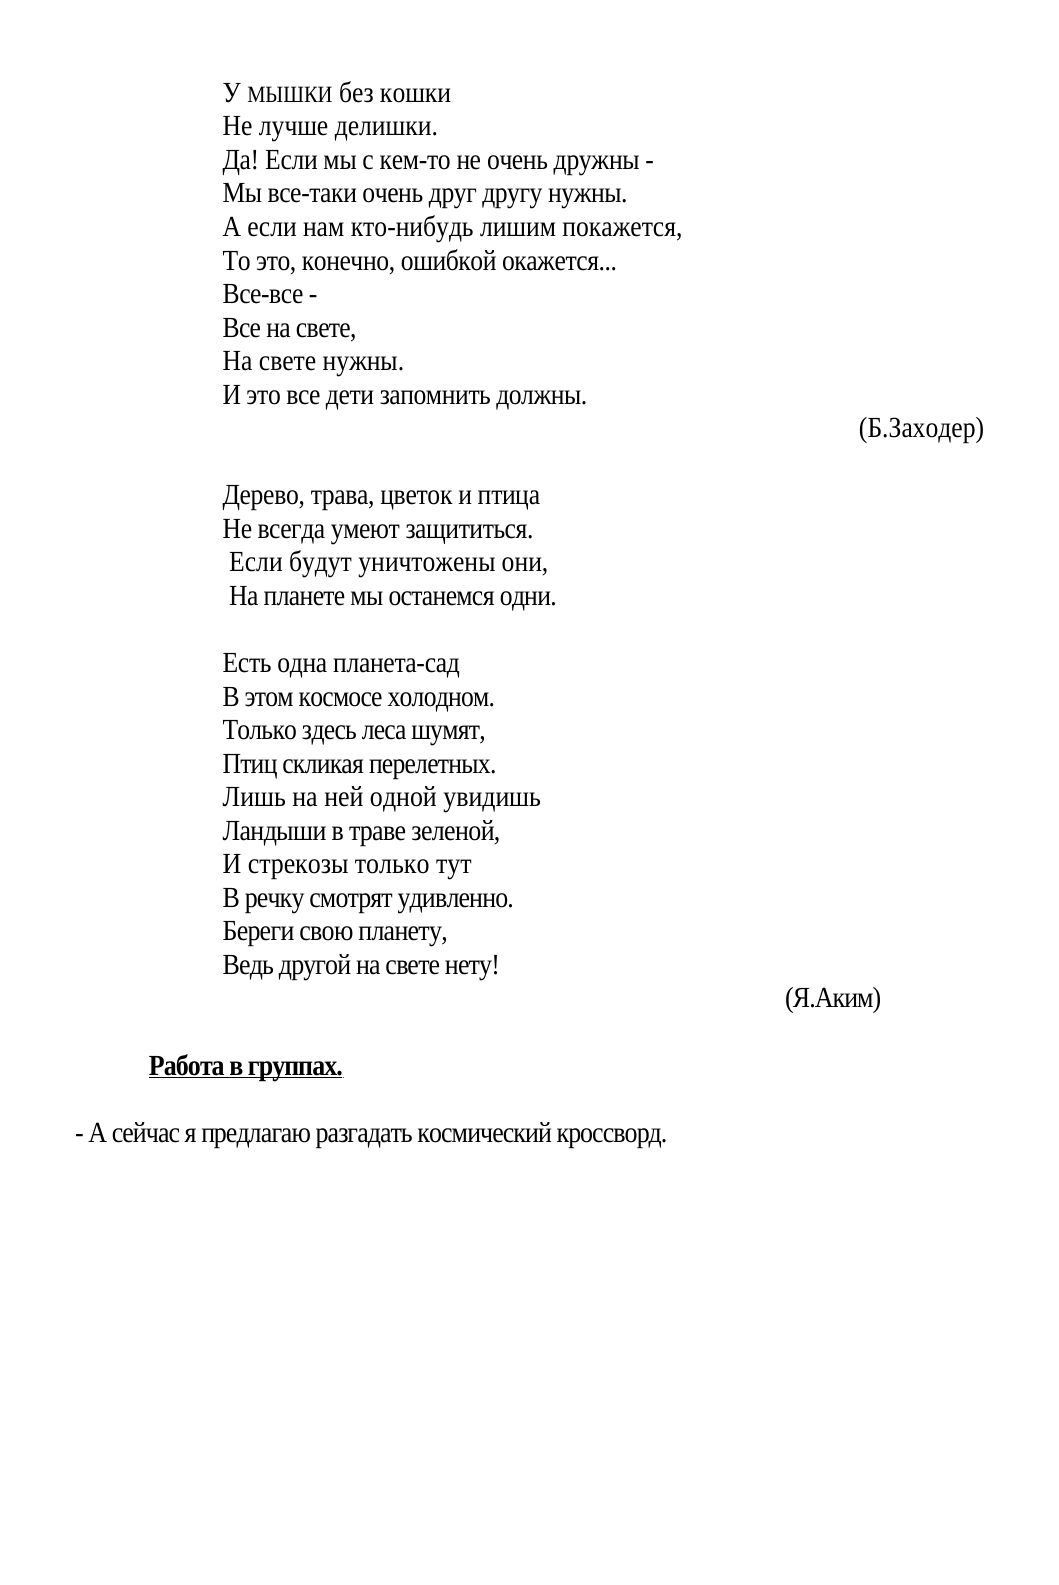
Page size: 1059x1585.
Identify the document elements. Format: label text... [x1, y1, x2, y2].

text А если нам кто-нибудь лишим покажется, [222, 209, 984, 243]
text Да! Если мы с кем-то не очень дружны - [222, 142, 984, 176]
text - А сейчас я предлагаю разгадать космический кроссворд. [75, 1115, 984, 1148]
text Береги свою планету, [222, 913, 984, 947]
text В этом космосе холодном. [222, 679, 984, 712]
text Работа в группах. [149, 1048, 984, 1081]
text (Б.Заходер) [75, 410, 984, 444]
text На свете нужны. [222, 343, 984, 377]
text Все-все - [222, 276, 984, 310]
text На планете мы останемся одни. [222, 578, 984, 612]
text (Я.Аким) [75, 981, 984, 1014]
text Если будут уничтожены они, [222, 544, 984, 578]
text Ведь другой на свете нету! [222, 947, 984, 981]
text Дерево, трава, цветок и птица [222, 477, 984, 511]
text Не лучше делишки. [222, 108, 984, 142]
text Не всегда умеют защититься. [222, 511, 984, 544]
text И это все дети запомнить должны. [222, 377, 984, 410]
text Лишь на ней одной увидишь [222, 779, 984, 813]
text То это, конечно, ошибкой окажется... [222, 243, 984, 276]
text Птиц скликая перелетных. [222, 746, 984, 779]
text Мы все-таки очень друг другу нужны. [222, 176, 984, 209]
text И стрекозы только тут [222, 846, 984, 880]
text У мышки без кошки [222, 75, 984, 108]
text Есть одна планета-сад [222, 645, 984, 679]
text Ландыши в траве зеленой, [222, 813, 984, 846]
text В речку смотрят удивленно. [222, 880, 984, 913]
text Все на свете, [222, 310, 984, 343]
text Только здесь леса шумят, [222, 712, 984, 746]
